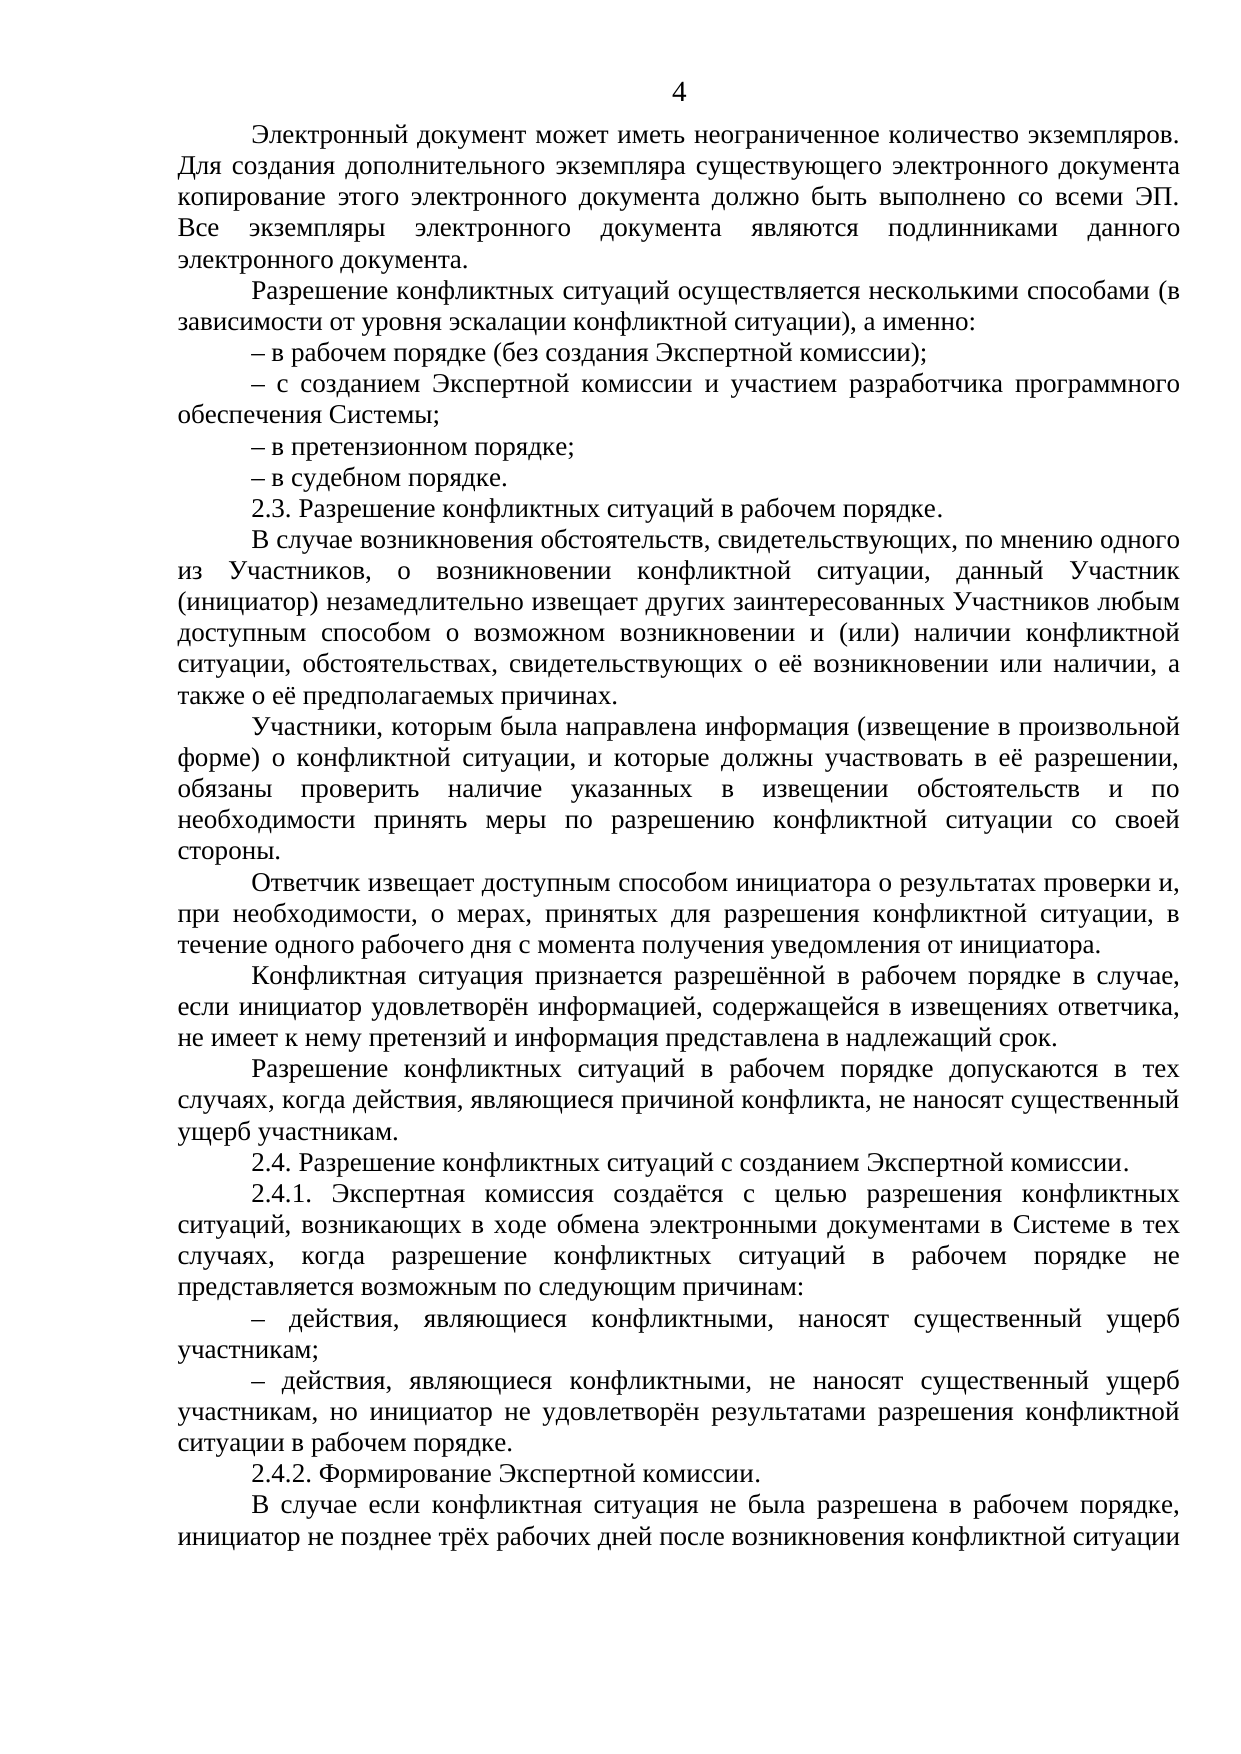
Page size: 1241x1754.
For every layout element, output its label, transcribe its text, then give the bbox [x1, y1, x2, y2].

text Ответчик извещает доступным способом инициатора о результатах проверки и, при необходимости, о мерах, принятых для разрешения конфликтной ситуации, в течение одного рабочего дня с момента получения уведомления от инициатора. [177, 866, 1181, 959]
text Электронный документ может иметь неограниченное количество экземпляров. Для создания дополнительного экземпляра существующего электронного документа копирование этого электронного документа должно быть выполнено со всеми ЭП. Все экземпляры электронного документа являются подлинниками данного электронного документа. [177, 118, 1181, 274]
text – в судебном порядке. [177, 461, 1181, 492]
text Разрешение конфликтных ситуаций осуществляется несколькими способами (в зависимости от уровня эскалации конфликтной ситуации), а именно: [177, 274, 1181, 336]
text – в претензионном порядке; [177, 429, 1181, 461]
text Участники, которым была направлена информация (извещение в произвольной форме) о конфликтной ситуации, и которые должны участвовать в её разрешении, обязаны проверить наличие указанных в извещении обстоятельств и по необходимости принять меры по разрешению конфликтной ситуации со своей стороны. [177, 710, 1181, 866]
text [177, 1488, 1181, 1551]
text 2.3. Разрешение конфликтных ситуаций в рабочем порядке. [177, 492, 1181, 523]
text Разрешение конфликтных ситуаций в рабочем порядке допускаются в тех случаях, когда действия, являющиеся причиной конфликта, не наносят существенный ущерб участникам. [177, 1052, 1181, 1146]
text – действия, являющиеся конфликтными, не наносят существенный ущерб участникам, но инициатор не удовлетворён результатами разрешения конфликтной ситуации в рабочем порядке. [177, 1364, 1181, 1457]
text – с созданием Экспертной комиссии и участием разработчика программного обеспечения Системы; [177, 367, 1181, 429]
text Конфликтная ситуация признается разрешённой в рабочем порядке в случае, если инициатор удовлетворён информацией, содержащейся в извещениях ответчика, не имеет к нему претензий и информация представлена в надлежащий срок. [177, 959, 1181, 1052]
text – действия, являющиеся конфликтными, наносят существенный ущерб участникам; [177, 1302, 1181, 1364]
text В случае возникновения обстоятельств, свидетельствующих, по мнению одного из Участников, о возникновении конфликтной ситуации, данный Участник (инициатор) незамедлительно извещает других заинтересованных Участников любым доступным способом о возможном возникновении и (или) наличии конфликтной ситуации, обстоятельствах, свидетельствующих о её возникновении или наличии, а также о её предполагаемых причинах. [177, 523, 1181, 710]
text 2.4.1. Экспертная комиссия создаётся с целью разрешения конфликтных ситуаций, возникающих в ходе обмена электронными документами в Системе в тех случаях, когда разрешение конфликтных ситуаций в рабочем порядке не представляется возможным по следующим причинам: [177, 1177, 1181, 1302]
text 2.4.2. Формирование Экспертной комиссии. [177, 1457, 1181, 1488]
text – в рабочем порядке (без создания Экспертной комиссии); [177, 336, 1181, 367]
text 2.4. Разрешение конфликтных ситуаций с созданием Экспертной комиссии. [177, 1146, 1181, 1177]
